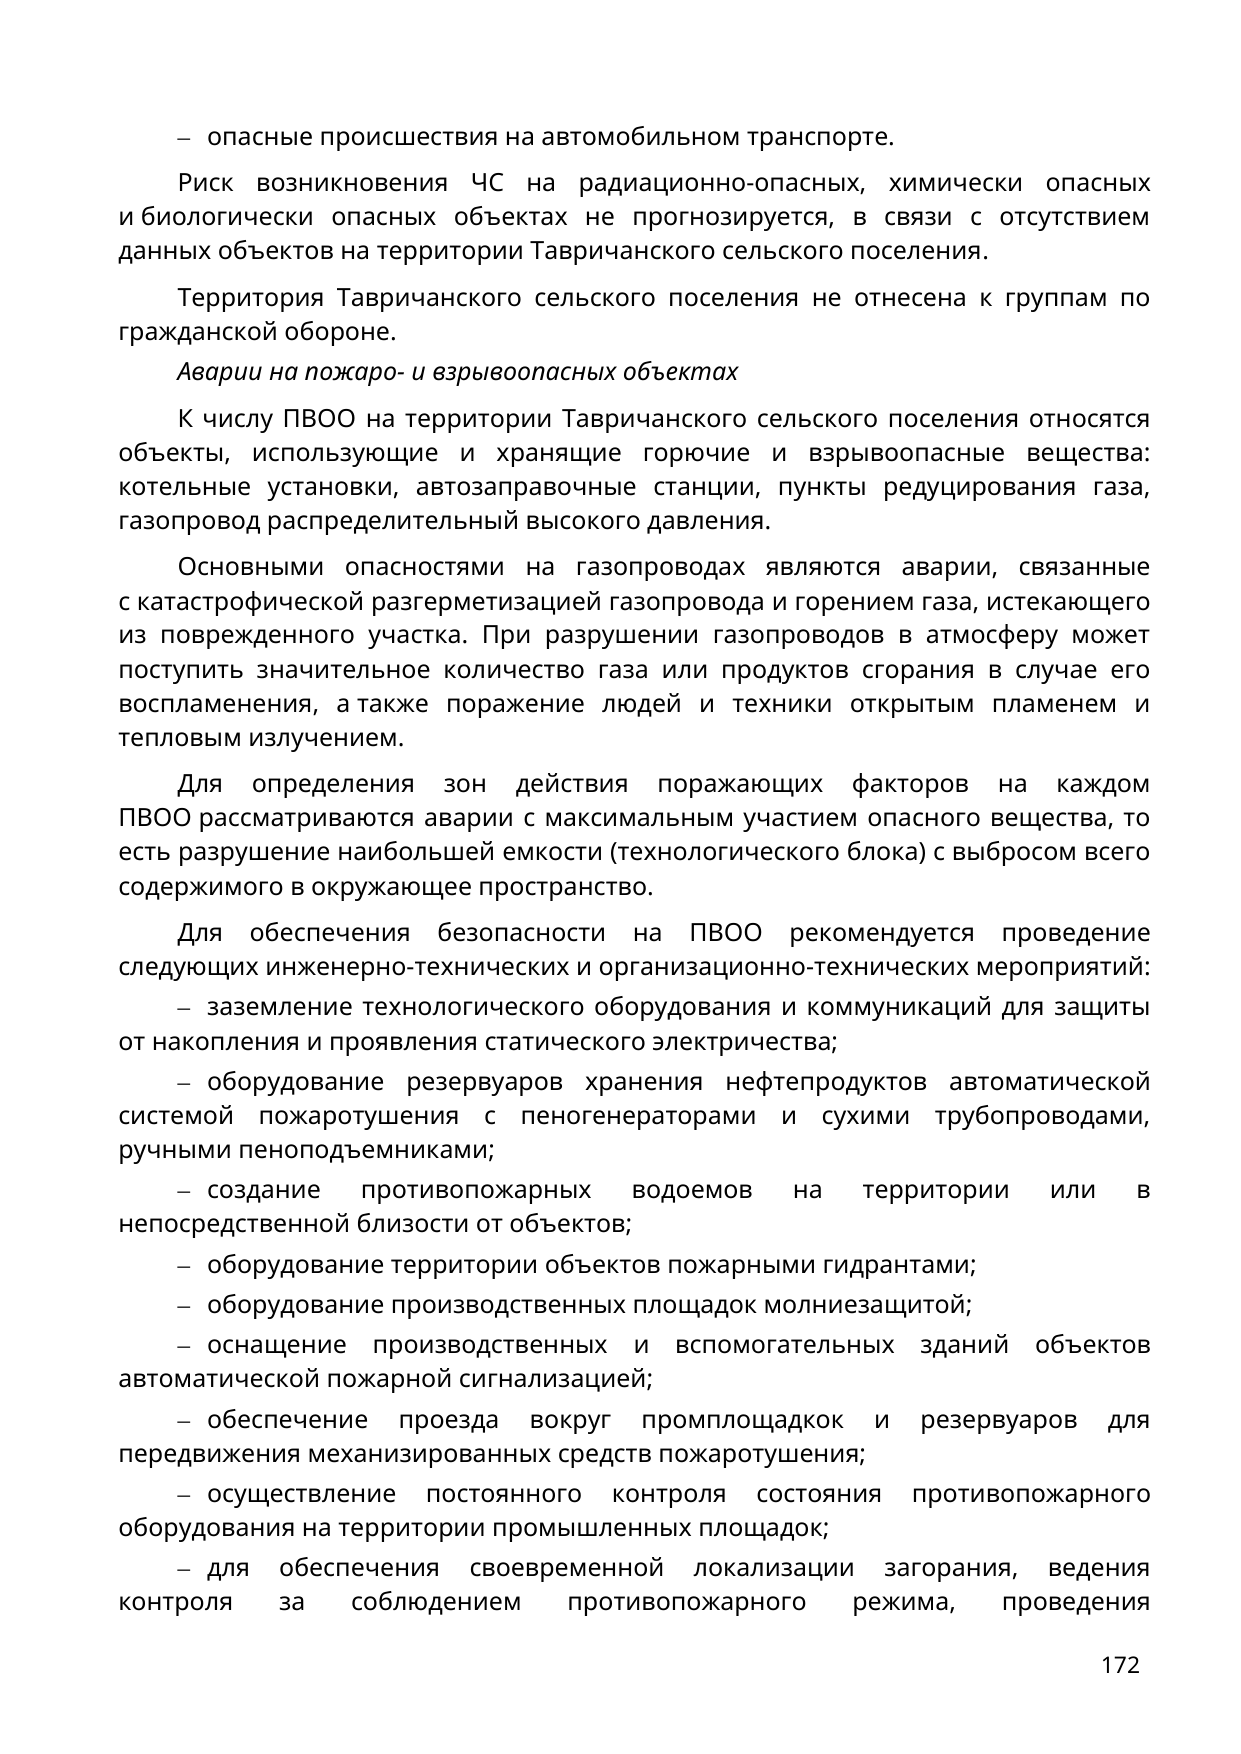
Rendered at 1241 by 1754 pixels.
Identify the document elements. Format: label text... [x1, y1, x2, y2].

text Для обеспечения безопасности на ПВОО рекомендуется проведение следующих инженерно-технических и организационно-технических мероприятий: [118, 915, 1152, 983]
list оборудование производственных площадок молниезащитой; [118, 1287, 1152, 1321]
list осуществление постоянного контроля состояния противопожарного оборудования на территории промышленных площадок; [118, 1476, 1152, 1544]
text Территория Тавричанского сельского поселения не отнесена к группам по гражданской обороне. [118, 279, 1152, 347]
list обеспечение проезда вокруг промплощадкок и резервуаров для передвижения механизированных средств пожаротушения; [118, 1401, 1152, 1469]
list опасные происшествия на автомобильном транспорте. [118, 118, 1152, 152]
list оборудование резервуаров хранения нефтепродуктов автоматической системой пожаротушения с пеногенераторами и сухими трубопроводами, ручными пеноподъемниками; [118, 1063, 1152, 1166]
list заземление технологического оборудования и коммуникаций для защиты от накопления и проявления статического электричества; [118, 989, 1152, 1057]
text Основными опасностями на газопроводах являются аварии, связанные с катастрофической разгерметизацией газопровода и горением газа, истекающего из поврежденного участка. При разрушении газопроводов в атмосферу может поступить значительное количество газа или продуктов сгорания в случае его воспламенения, а также поражение людей и техники открытым пламенем и тепловым излучением. [118, 549, 1152, 753]
list оснащение производственных и вспомогательных зданий объектов автоматической пожарной сигнализацией; [118, 1327, 1152, 1395]
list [118, 1550, 1152, 1618]
list создание противопожарных водоемов на территории или в непосредственной близости от объектов; [118, 1172, 1152, 1240]
text К числу ПВОО на территории Тавричанского сельского поселения относятся объекты, использующие и хранящие горючие и взрывоопасные вещества: котельные установки, автозаправочные станции, пункты редуцирования газа, газопровод распределительный высокого давления. [118, 400, 1152, 537]
list оборудование территории объектов пожарными гидрантами; [118, 1246, 1152, 1280]
text Аварии на пожаро- и взрывоопасных объектах [118, 354, 1152, 388]
text Риск возникновения ЧС на радиационно-опасных, химически опасных и биологически опасных объектах не прогнозируется, в связи с отсутствием данных объектов на территории Тавричанского сельского поселения. [118, 165, 1152, 267]
text Для определения зон действия поражающих факторов на каждом ПВОО рассматриваются аварии с максимальным участием опасного вещества, то есть разрушение наибольшей емкости (технологического блока) с выбросом всего содержимого в окружающее пространство. [118, 766, 1152, 902]
